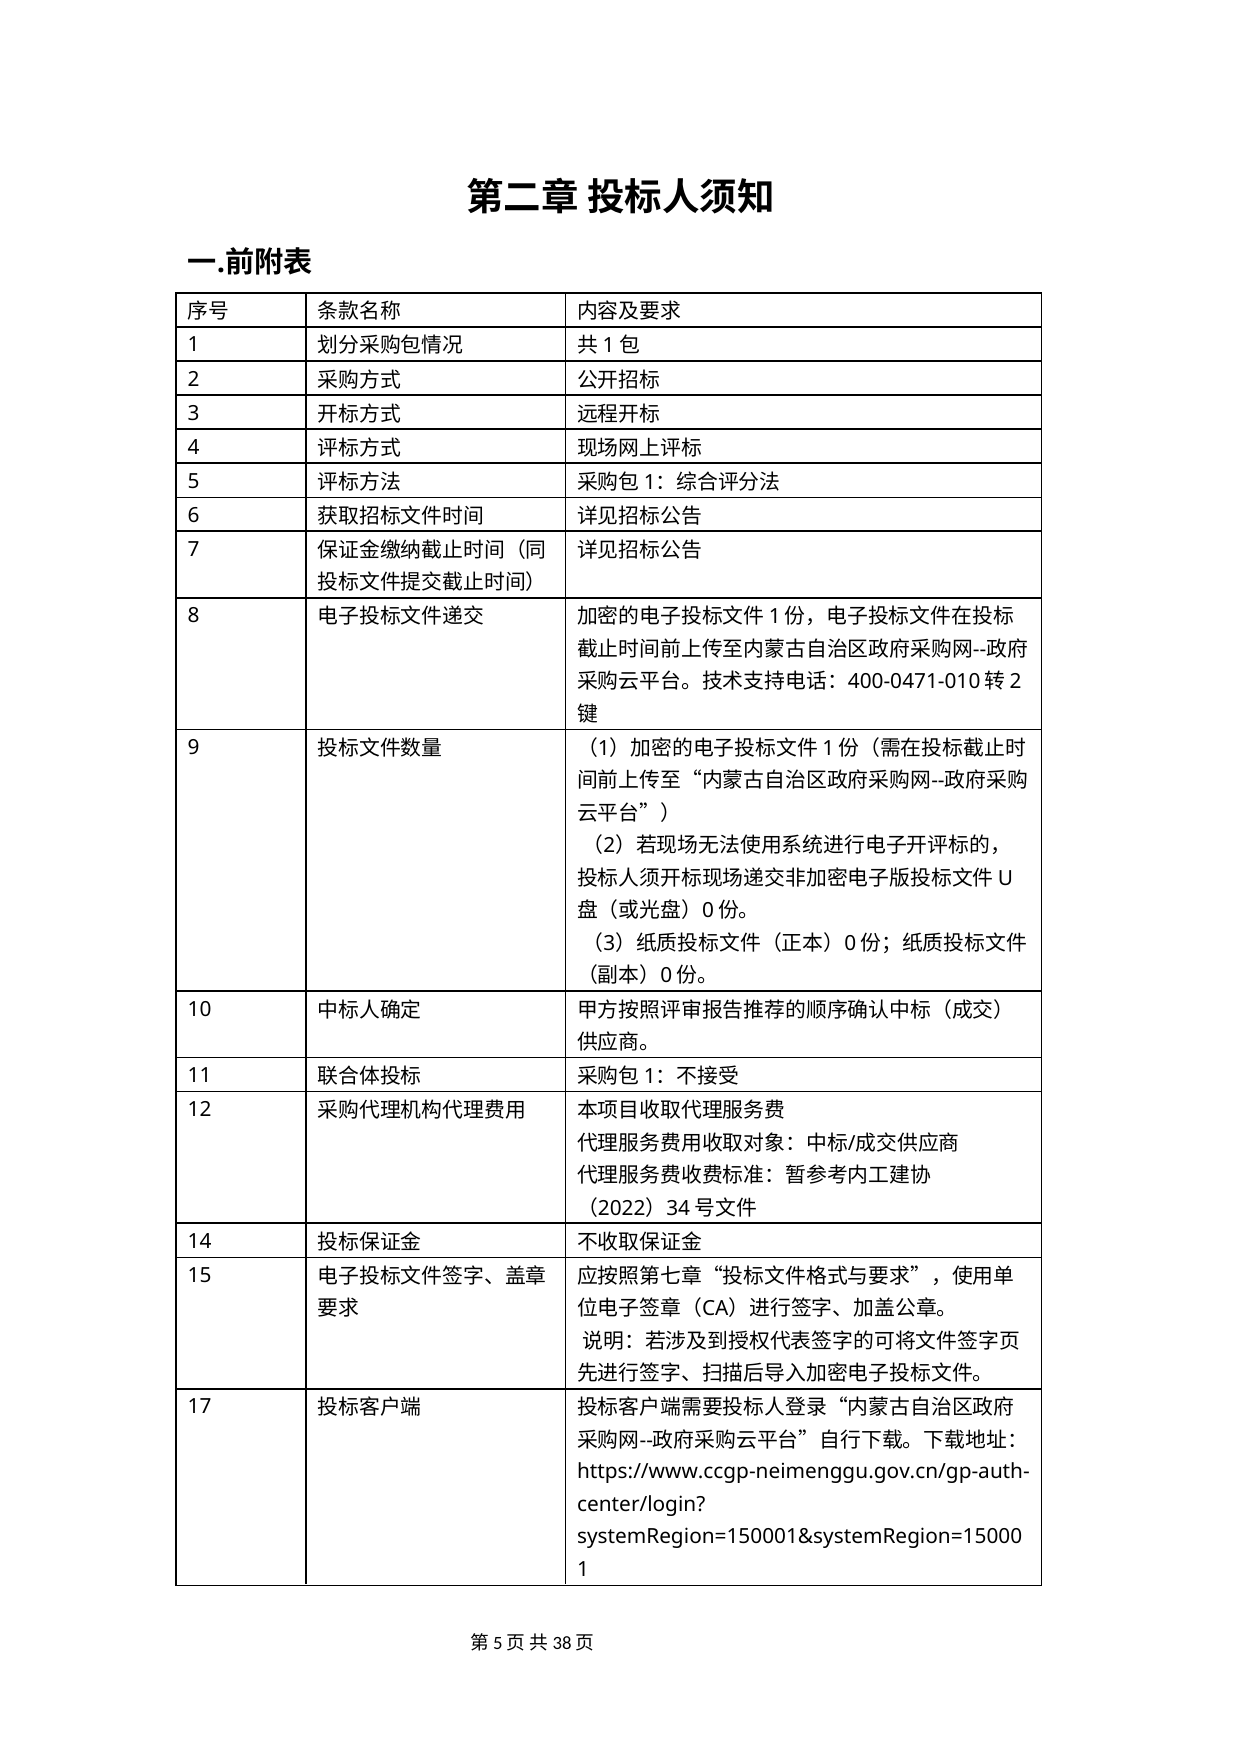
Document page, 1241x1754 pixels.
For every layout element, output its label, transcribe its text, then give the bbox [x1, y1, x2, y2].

table_cell 本项目收取代理服务费 代理服务费用收取对象：中标/成交供应商 代理服务费收费标准：暂参考内工建协（2022）34号文件 [566, 1092, 1041, 1222]
table_cell 详见招标公告 [566, 532, 1041, 597]
table_cell 11 [177, 1058, 305, 1091]
table_cell 公开招标 [566, 362, 1041, 394]
table_cell 投标客户端需要投标人登录“内蒙古自治区政府采购网--政府采购云平台”自行下载。下载地址：https://www.ccgp-neimenggu.gov.cn/gp-auth-center/login?systemRegion=150001&systemRegion=150001 [566, 1390, 1041, 1584]
table_cell 3 [177, 396, 305, 428]
table_cell 投标文件数量 [307, 730, 565, 990]
table_cell 5 [177, 464, 305, 496]
table_cell 电子投标文件递交 [307, 599, 565, 728]
table_cell 不收取保证金 [566, 1224, 1041, 1256]
table_cell 远程开标 [566, 396, 1041, 428]
table_cell 现场网上评标 [566, 430, 1041, 462]
table_cell 6 [177, 498, 305, 530]
table_cell 4 [177, 430, 305, 462]
table_cell 17 [177, 1390, 305, 1584]
table_cell 14 [177, 1224, 305, 1256]
table_cell 投标客户端 [307, 1390, 565, 1584]
table_cell 采购代理机构代理费用 [307, 1092, 565, 1222]
table_cell 共 1 包 [566, 328, 1041, 360]
table_cell 开标方式 [307, 396, 565, 428]
table_cell 电子投标文件签字、盖章要求 [307, 1258, 565, 1388]
table_cell 15 [177, 1258, 305, 1388]
table_cell 采购方式 [307, 362, 565, 394]
table_cell 2 [177, 362, 305, 394]
table_header 条款名称 [307, 294, 565, 326]
table_header 序号 [177, 294, 305, 326]
table_cell 详见招标公告 [566, 498, 1041, 530]
table_cell 采购包1：综合评分法 [566, 464, 1041, 496]
table_cell 1 [177, 328, 305, 360]
table_cell 7 [177, 532, 305, 597]
table_cell 甲方按照评审报告推荐的顺序确认中标（成交）供应商。 [566, 992, 1041, 1057]
table_header 内容及要求 [566, 294, 1041, 326]
table_cell 8 [177, 599, 305, 728]
table_cell （1）加密的电子投标文件1份（需在投标截止时间前上传至“内蒙古自治区政府采购网--政府采购云平台”） （2）若现场无法使用系统进行电子开评标的，投标人须开标现场递交非加密电子版投标文件U盘（或光盘）0份。 （3）纸质投标文件（正本）0份；纸质投标文件（副本）0份。 [566, 730, 1041, 990]
table_cell 保证金缴纳截止时间（同投标文件提交截止时间） [307, 532, 565, 597]
table_cell 10 [177, 992, 305, 1057]
text 一.前附表 [187, 227, 1053, 292]
table_cell 应按照第七章“投标文件格式与要求”，使用单位电子签章（CA）进行签字、加盖公章。 说明：若涉及到授权代表签字的可将文件签字页先进行签字、扫描后导入加密电子投标文件。 [566, 1258, 1041, 1388]
table_cell 9 [177, 730, 305, 990]
table_cell 评标方法 [307, 464, 565, 496]
table_cell 投标保证金 [307, 1224, 565, 1256]
table_cell 中标人确定 [307, 992, 565, 1057]
table_cell 加密的电子投标文件1份，电子投标文件在投标截止时间前上传至内蒙古自治区政府采购网--政府采购云平台。技术支持电话：400-0471-010转2键 [566, 599, 1041, 728]
table_cell 获取招标文件时间 [307, 498, 565, 530]
table_cell 评标方式 [307, 430, 565, 462]
table_cell 采购包1：不接受 [566, 1058, 1041, 1091]
table_cell 联合体投标 [307, 1058, 565, 1091]
text 第二章 投标人须知 [187, 162, 1053, 227]
table_cell 划分采购包情况 [307, 328, 565, 360]
table_cell 12 [177, 1092, 305, 1222]
